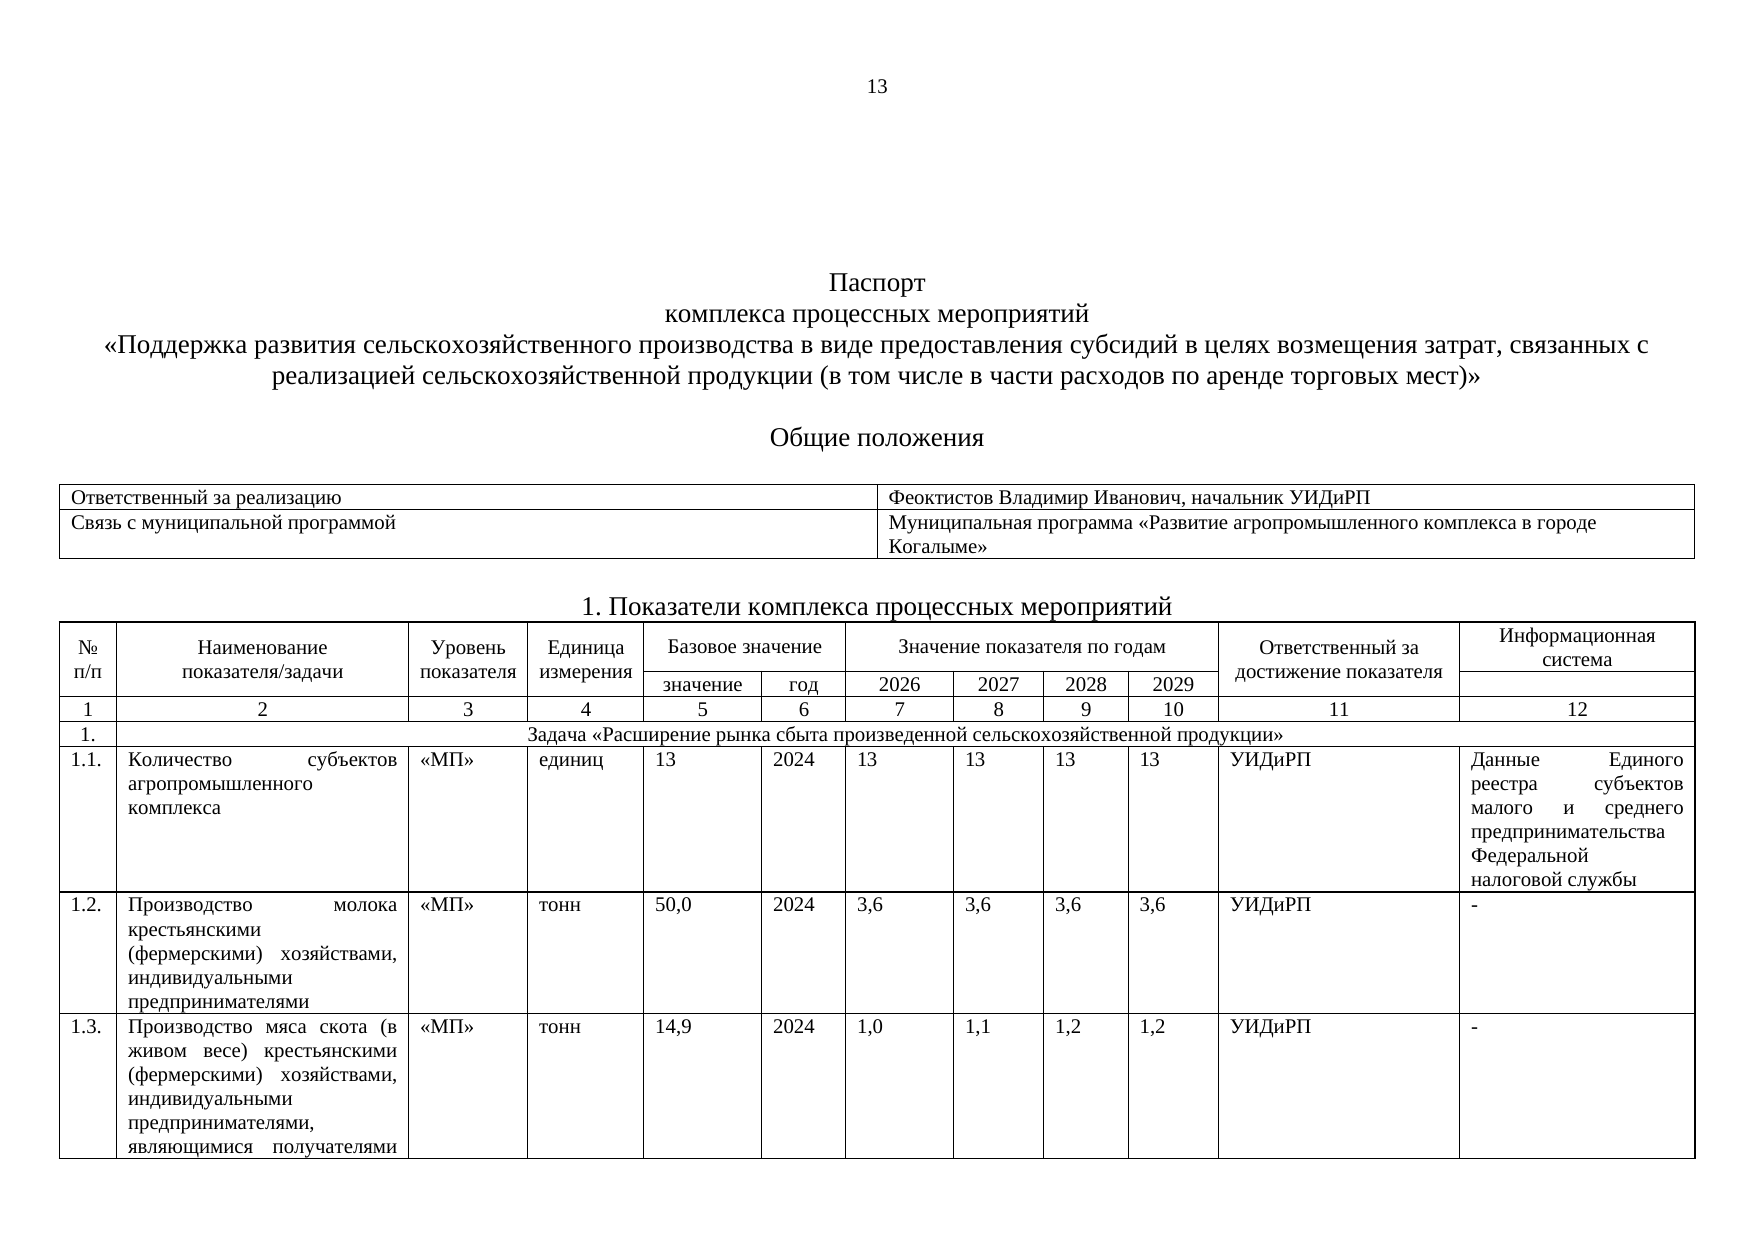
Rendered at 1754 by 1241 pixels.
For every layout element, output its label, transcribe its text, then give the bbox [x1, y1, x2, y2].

table_cell год [762, 672, 845, 696]
table_header Уровень показателя [409, 623, 527, 696]
table_cell 2027 [954, 672, 1043, 696]
table_cell 1.2. [60, 893, 116, 1013]
table_cell 3,6 [1129, 893, 1218, 1013]
table_cell 2 [117, 697, 408, 721]
text «Поддержка развития сельскохозяйственного производства в виде предоставления субсидий в целях возмещения затрат, связанных с реализацией сельскохозяйственной продукции (в том числе в части расходов по аренде торговых мест)» [59, 328, 1695, 390]
table_cell 8 [954, 697, 1043, 721]
table_cell единиц [528, 747, 643, 891]
table_cell УИДиРП [1219, 893, 1459, 1013]
table_cell Муниципальная программа «Развитие агропромышленного комплекса в городе Когалыме» [878, 510, 1694, 558]
table_header Ответственный за достижение показателя [1219, 623, 1459, 696]
table_cell тонн [528, 1014, 643, 1158]
table_header Феоктистов Владимир Иванович, начальник УИДиРП [878, 485, 1694, 509]
table_cell 13 [1044, 747, 1128, 891]
table_cell 1,2 [1044, 1014, 1128, 1158]
table_header № п/п [60, 623, 116, 696]
table_cell 13 [1129, 747, 1218, 891]
table_cell 2024 [762, 1014, 845, 1158]
table_cell «МП» [409, 893, 527, 1013]
table_cell 3,6 [846, 893, 953, 1013]
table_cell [117, 1014, 408, 1158]
table_cell значение [644, 672, 761, 696]
table_cell УИДиРП [1219, 747, 1459, 891]
table_header Единица измерения [528, 623, 643, 696]
table_cell 1,1 [954, 1014, 1043, 1158]
table_header Ответственный за реализацию [60, 485, 877, 509]
table_cell Производство молока крестьянскими (фермерскими) хозяйствами, индивидуальными предпринимателями [117, 893, 408, 1013]
table_cell [1460, 672, 1694, 696]
table_cell - [1460, 1014, 1694, 1158]
table_cell 1 [60, 697, 116, 721]
text 1. Показатели комплекса процессных мероприятий [59, 590, 1695, 621]
table_cell 1,2 [1129, 1014, 1218, 1158]
table_cell 1.1. [60, 747, 116, 891]
table_header Наименование показателя/задачи [117, 623, 408, 696]
table_cell Данные Единого реестра субъектов малого и среднего предпринимательства Федеральной налоговой службы [1460, 747, 1694, 891]
table_cell Связь с муниципальной программой [60, 510, 877, 558]
table_cell 13 [644, 747, 761, 891]
table_cell «МП» [409, 1014, 527, 1158]
table_header Базовое значение [644, 623, 845, 671]
table_cell 13 [846, 747, 953, 891]
table_cell 2029 [1129, 672, 1218, 696]
table_cell 1. [60, 722, 116, 746]
table_cell Задача «Расширение рынка сбыта произведенной сельскохозяйственной продукции» [117, 722, 1694, 746]
table_cell 7 [846, 697, 953, 721]
table_cell 9 [1044, 697, 1128, 721]
table_cell 11 [1219, 697, 1459, 721]
table_cell «МП» [409, 747, 527, 891]
table_cell 3,6 [954, 893, 1043, 1013]
table_cell 2024 [762, 893, 845, 1013]
table_header Значение показателя по годам [846, 623, 1218, 671]
table_cell 4 [528, 697, 643, 721]
text Паспорт [59, 266, 1695, 297]
table_cell 5 [644, 697, 761, 721]
table_cell 10 [1129, 697, 1218, 721]
table_cell УИДиРП [1219, 1014, 1459, 1158]
table_header Информационная система [1460, 623, 1694, 671]
table_cell 2026 [846, 672, 953, 696]
table_cell 2028 [1044, 672, 1128, 696]
table_cell 50,0 [644, 893, 761, 1013]
table_cell 3,6 [1044, 893, 1128, 1013]
table_cell 6 [762, 697, 845, 721]
table_cell 14,9 [644, 1014, 761, 1158]
table_cell 12 [1460, 697, 1694, 721]
text комплекса процессных мероприятий [59, 297, 1695, 328]
table_cell Количество субъектов агропромышленного комплекса [117, 747, 408, 891]
table_cell тонн [528, 893, 643, 1013]
table_cell 3 [409, 697, 527, 721]
table_cell 1.3. [60, 1014, 116, 1158]
table_cell - [1460, 893, 1694, 1013]
table_cell 1,0 [846, 1014, 953, 1158]
text Общие положения [59, 422, 1695, 453]
table_cell 2024 [762, 747, 845, 891]
table_cell 13 [954, 747, 1043, 891]
